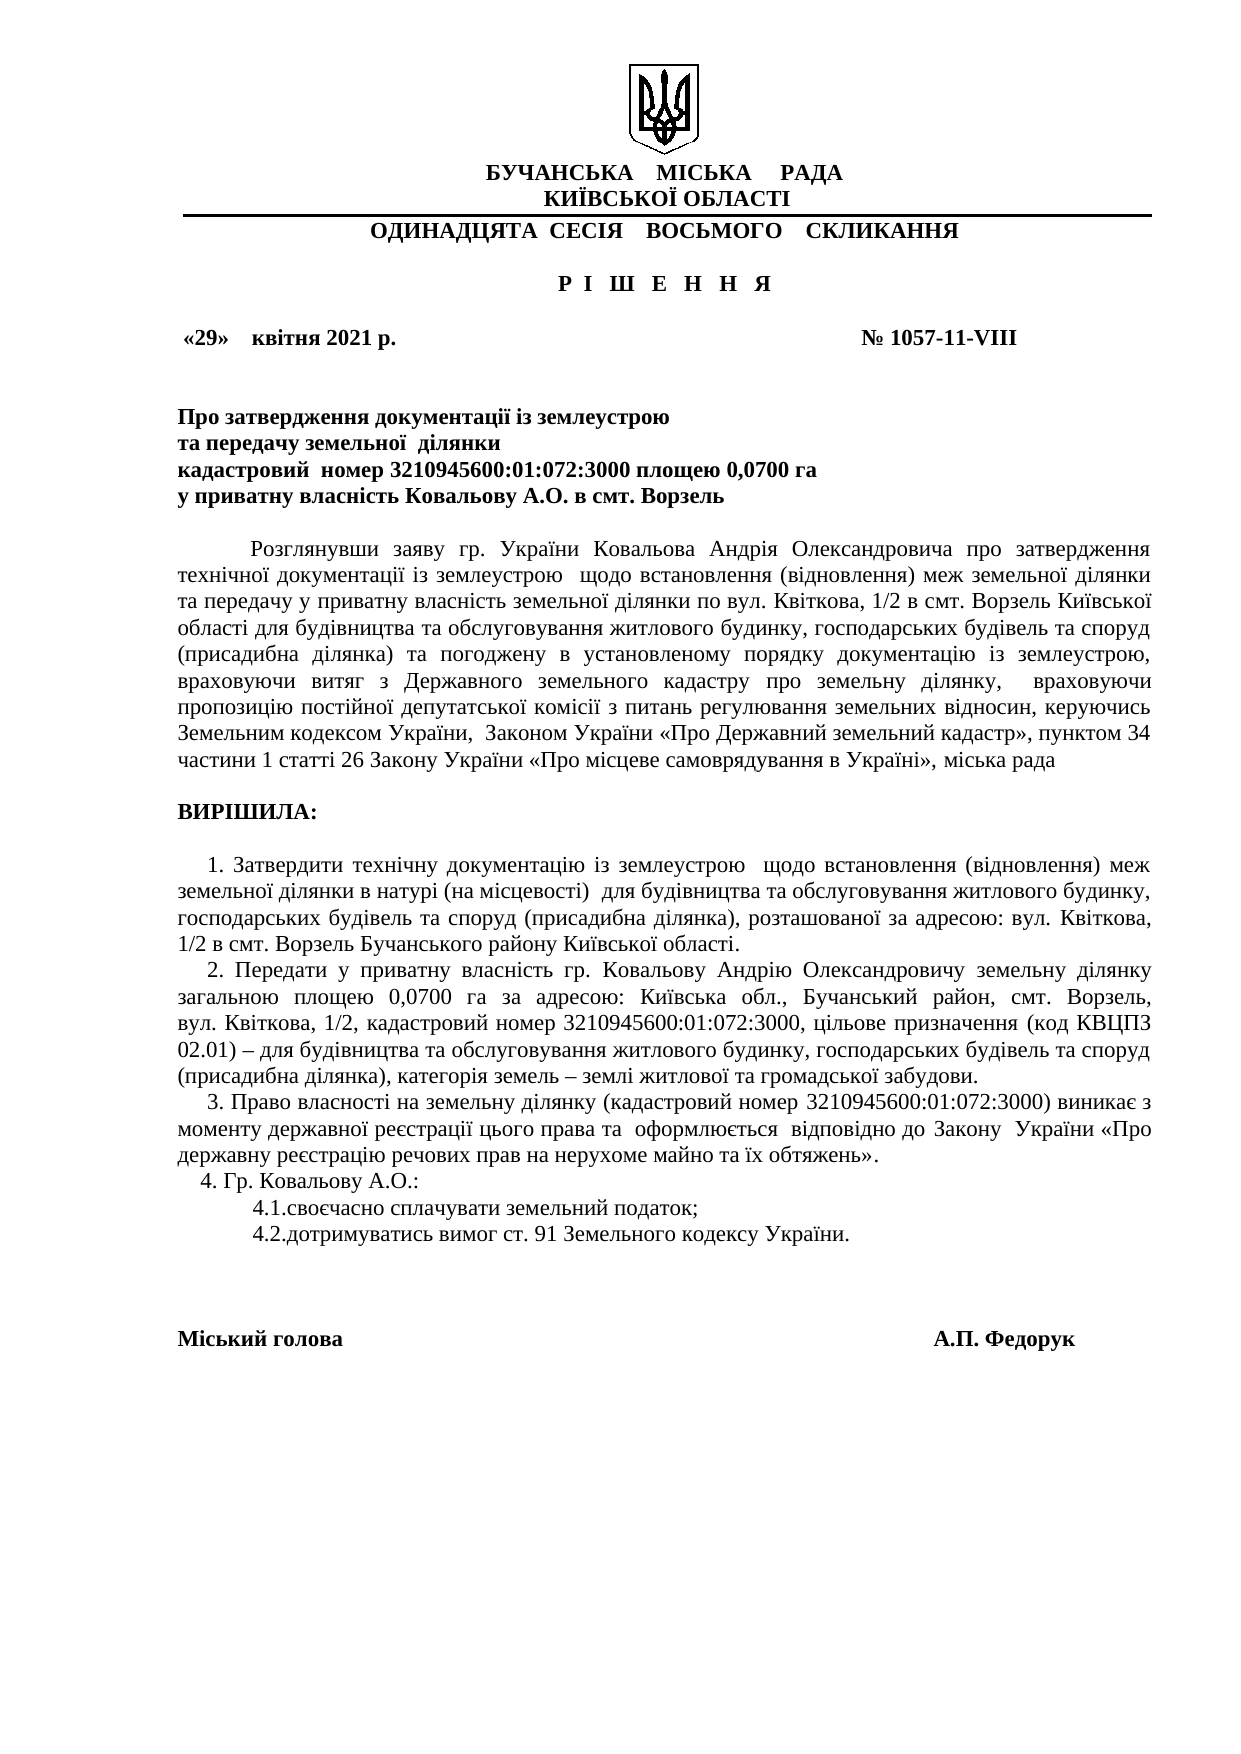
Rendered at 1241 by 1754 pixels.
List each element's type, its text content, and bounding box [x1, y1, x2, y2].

text 4.2.дотримуватись вимог ст. 91 Земельного кодексу України. [252, 1220, 1152, 1246]
text 4. Гр. Ковальову А.О.: [177, 1167, 1152, 1194]
text Р І Ш Е Н Н Я [177, 270, 1152, 296]
text Розглянувши заяву гр. України Ковальова Андрія Олександровича про затвердження технічної документації із землеустрою щодо встановлення (відновлення) меж земельної ділянки та передачу у приватну власність земельної ділянки по вул. Квіткова, 1/2 в смт. Ворзель Київської області для будівництва та обслуговування житлового будинку, господарських будівель та споруд (присадибна ділянка) та погоджену в установленому порядку документацію із землеустрою, враховуючи витяг з Державного земельного кадастру про земельну ділянку, враховуючи пропозицію постійної депутатської комісії з питань регулювання земельних відносин, керуючись Земельним кодексом України, Законом України «Про Державний земельний кадастр», пунктом 34 частини 1 статті 26 Закону України «Про місцеве самоврядування в Україні», міська рада [177, 535, 1152, 772]
text КИЇВСЬКОЇ ОБЛАСТІ [183, 185, 1152, 214]
text 2. Передати у приватну власність гр. Ковальову Андрію Олександровичу земельну ділянку загальною площею 0,0700 га за адресою: Київська обл., Бучанський район, смт. Ворзель, вул. Квіткова, 1/2, кадастровий номер 3210945600:01:072:3000, цільове призначення (код КВЦПЗ 02.01) – для будівництва та обслуговування житлового будинку, господарських будівель та споруд (присадибна ділянка), категорія земель – землі житлової та громадської забудови. [177, 957, 1152, 1088]
text та передачу земельної ділянки [177, 429, 1152, 456]
text Міський голова А.П. Федорук [177, 1326, 1152, 1352]
text кадастровий номер 3210945600:01:072:3000 площею 0,0700 га [177, 456, 1152, 482]
text 4.1.своєчасно сплачувати земельний податок; [252, 1194, 1152, 1220]
text 3. Право власності на земельну ділянку (кадастровий номер 3210945600:01:072:3000) виникає з моменту державної реєстрації цього права та оформлюється відповідно до Закону України «Про державну реєстрацію речових прав на нерухоме майно та їх обтяжень». [177, 1088, 1152, 1167]
text 1. Затвердити технічну документацію із землеустрою щодо встановлення (відновлення) меж земельної ділянки в натурі (на місцевості) для будівництва та обслуговування житлового будинку, господарських будівель та споруд (присадибна ділянка), розташованої за адресою: вул. Квіткова, 1/2 в смт. Ворзель Бучанського району Київської області. [177, 851, 1152, 957]
text ВИРІШИЛА: [177, 798, 1152, 825]
text «29» квітня 2021 р. № 1057-11-VIIІ [177, 324, 1152, 350]
text БУЧАНСЬКА МІСЬКА РАДА [177, 159, 1152, 185]
text у приватну власність Ковальову А.О. в смт. Ворзель [177, 482, 1152, 508]
text Про затвердження документації із землеустрою [177, 403, 1152, 429]
text ОДИНАДЦЯТА СЕСІЯ ВОСЬМОГО СКЛИКАННЯ [177, 217, 1152, 243]
